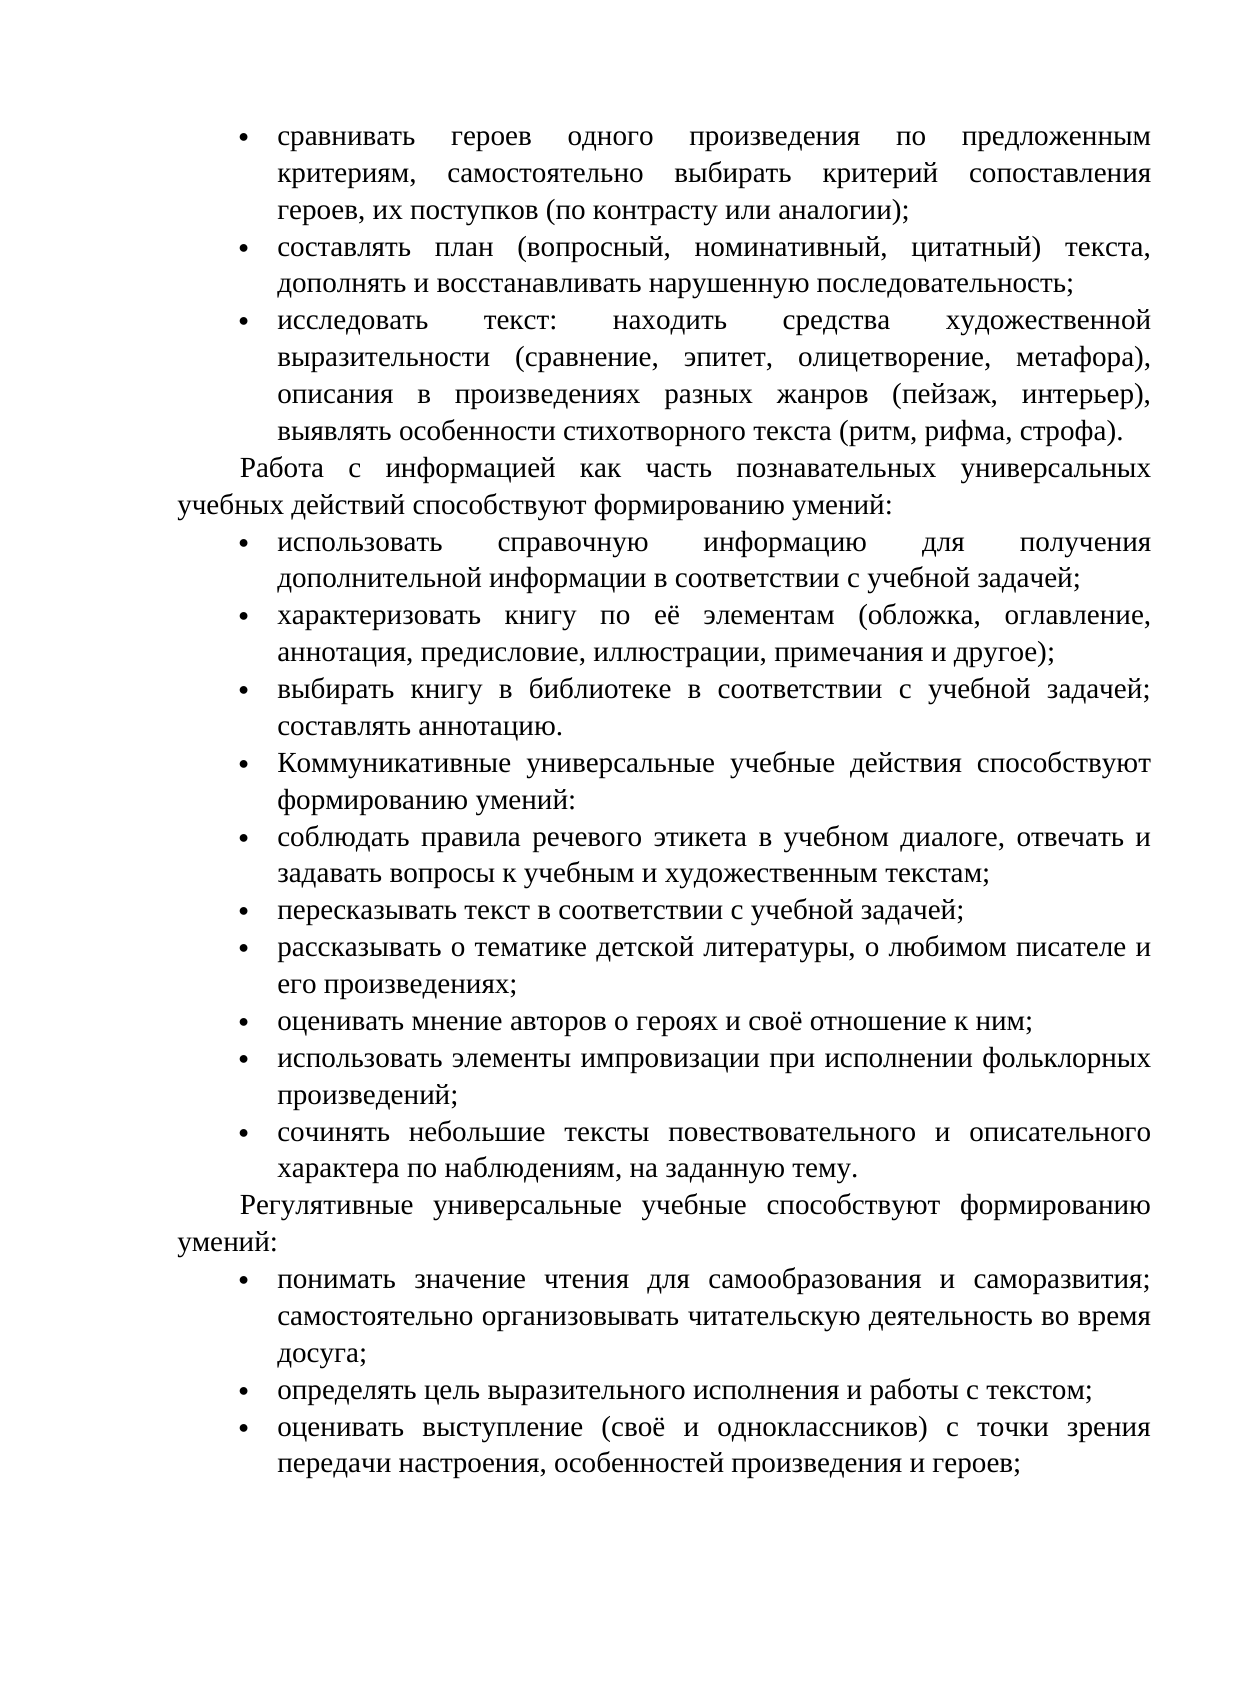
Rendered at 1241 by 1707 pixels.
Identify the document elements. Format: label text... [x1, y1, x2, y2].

list использовать справочную информацию для получения дополнительной информации в соответствии с учебной задачей; [239, 524, 1152, 594]
list Коммуникативные универсальные учебные действия способствуют формированию умений: [239, 745, 1152, 815]
list понимать значение чтения для самообразования и саморазвития; самостоятельно организовывать читательскую деятельность во время досуга; [239, 1261, 1152, 1368]
list составлять план (вопросный, номинативный, цитатный) текста, дополнять и восстанавливать нарушенную последовательность; [239, 229, 1152, 299]
list оценивать мнение авторов о героях и своё отношение к ним; [239, 1003, 1152, 1037]
list пересказывать текст в соответствии с учебной задачей; [239, 892, 1152, 926]
list определять цель выразительного исполнения и работы с текстом; [239, 1372, 1152, 1405]
list сравнивать героев одного произведения по предложенным критериям, самостоятельно выбирать критерий сопоставления героев, их поступков (по контрасту или аналогии); [239, 118, 1152, 225]
text Работа с информацией как часть познавательных универсальных учебных действий способствуют формированию умений: [177, 450, 1152, 520]
list сочинять небольшие тексты повествовательного и описательного характера по наблюдениям, на заданную тему. [239, 1114, 1152, 1184]
list выбирать книгу в библиотеке в соответствии с учебной задачей; составлять аннотацию. [239, 671, 1152, 742]
list рассказывать о тематике детской литературы, о любимом писателе и его произведениях; [239, 929, 1152, 1000]
list характеризовать книгу по её элементам (обложка, оглавление, аннотация, предисловие, иллюстрации, примечания и другое); [239, 597, 1152, 668]
list соблюдать правила речевого этикета в учебном диалоге, отвечать и задавать вопросы к учебным и художественным текстам; [239, 819, 1152, 889]
list исследовать текст: находить средства художественной выразительности (сравнение, эпитет, олицетворение, метафора), описания в произведениях разных жанров (пейзаж, интерьер), выявлять особенности стихотворного текста (ритм, рифма, строфа). [239, 302, 1152, 447]
list оценивать выступление (своё и одноклассников) с точки зрения передачи настроения, особенностей произведения и героев; [239, 1409, 1152, 1479]
list использовать элементы импровизации при исполнении фольклорных произведений; [239, 1040, 1152, 1110]
text Регулятивные универсальные учебные способствуют формированию умений: [177, 1187, 1152, 1258]
